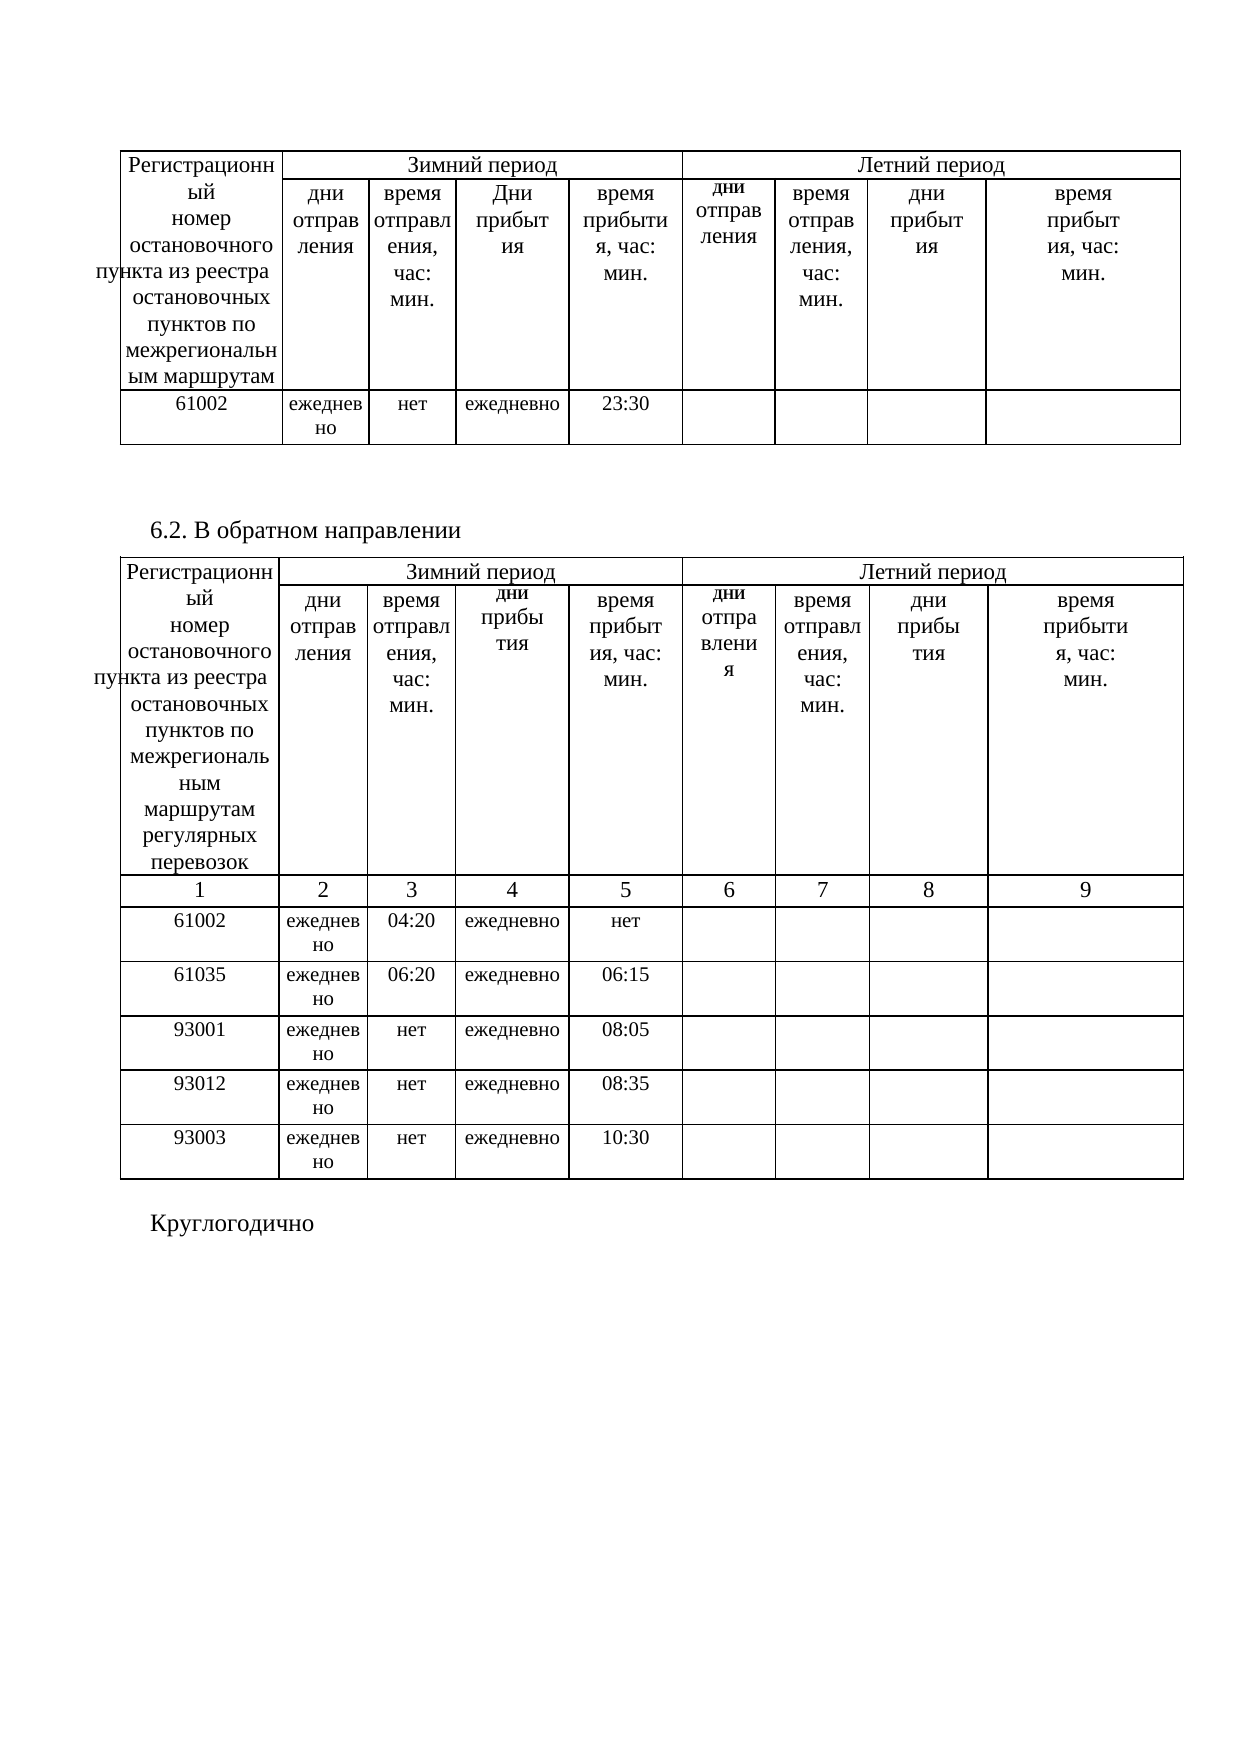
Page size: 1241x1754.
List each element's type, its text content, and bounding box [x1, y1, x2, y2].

table_cell [683, 391, 774, 444]
table_cell [776, 1071, 869, 1124]
table_cell 61035 [121, 962, 278, 1015]
table_cell 4 [456, 876, 568, 906]
table_cell 61002 [121, 908, 278, 961]
table_cell ежедневно [456, 908, 568, 961]
table_cell [989, 1017, 1183, 1069]
table_cell [989, 908, 1183, 961]
table_cell время отправ ления, час: мин. [776, 180, 867, 389]
table_cell [989, 962, 1183, 1015]
table_cell [776, 908, 869, 961]
table_cell ДНИ прибы тия [456, 586, 568, 874]
table_cell [870, 962, 987, 1015]
table_cell [683, 1125, 775, 1178]
table_cell [868, 391, 985, 444]
table_cell нет [368, 1017, 455, 1069]
table_cell ежедневно [457, 391, 568, 444]
table_cell нет [368, 1125, 455, 1178]
table_cell [987, 391, 1180, 444]
table_cell дни отправ ления [283, 180, 368, 389]
table_cell 93003 [121, 1125, 278, 1178]
table_cell [776, 1017, 869, 1069]
table_cell 06:15 [570, 962, 682, 1015]
table_cell [870, 1125, 987, 1178]
text Круглогодично [150, 1208, 1090, 1237]
table_cell ежедневно [280, 1071, 367, 1124]
table_cell время отправл ения, час: мин. [370, 180, 455, 389]
table_cell время прибыт ия, час: мин. [987, 180, 1180, 389]
table_cell [870, 1071, 987, 1124]
table_cell время прибыти я, час: мин. [989, 586, 1183, 874]
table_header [121, 152, 282, 389]
table_cell ежедневно [280, 1017, 367, 1069]
table_cell Дни прибыт ия [457, 180, 568, 389]
table_cell ежедневно [456, 1017, 568, 1069]
table_cell время отправл ения, час: мин. [368, 586, 455, 874]
table_header Зимний период [280, 558, 682, 584]
table_cell нет [368, 1071, 455, 1124]
table_cell 93012 [121, 1071, 278, 1124]
table_cell 6 [683, 876, 775, 906]
table_cell 93001 [121, 1017, 278, 1069]
table_cell [683, 1017, 775, 1069]
table_cell 61002 [121, 391, 282, 444]
table_cell дни отправ ления [280, 586, 367, 874]
table_cell [683, 962, 775, 1015]
table_cell 23:30 [570, 391, 682, 444]
table_cell ежедневно [280, 908, 367, 961]
table_cell ежедневно [456, 1125, 568, 1178]
table_cell [870, 1017, 987, 1069]
table_cell ДНИ отправ ления [683, 180, 774, 389]
table_cell [683, 908, 775, 961]
table_cell 3 [368, 876, 455, 906]
table_cell ДНИ отпра влени я [683, 586, 775, 874]
table_cell нет [570, 908, 682, 961]
table_cell 5 [570, 876, 682, 906]
table_cell 08:05 [570, 1017, 682, 1069]
table_cell [989, 1125, 1183, 1178]
table_cell 2 [280, 876, 367, 906]
table_cell ежедневно [283, 391, 368, 444]
table_cell 9 [989, 876, 1183, 906]
table_cell нет [370, 391, 455, 444]
table_cell 04:20 [368, 908, 455, 961]
table_header Летний период [683, 152, 1180, 178]
table_cell 08:35 [570, 1071, 682, 1124]
table_cell время прибыти я, час: мин. [570, 180, 682, 389]
table_cell ежедневно [456, 1071, 568, 1124]
table_header Регистрационный номер остановочного пункта из реестра остановочных пунктов по межрегиональным маршрутам регулярных перевозок [121, 558, 278, 874]
table_cell время прибыт ия, час: мин. [570, 586, 682, 874]
table_cell [776, 391, 867, 444]
table_cell 1 [121, 876, 278, 906]
table_cell дни прибы тия [870, 586, 987, 874]
table_header Летний период [683, 558, 1183, 584]
table_header Зимний период [283, 152, 682, 178]
table_cell [989, 1071, 1183, 1124]
table_cell ежедневно [280, 1125, 367, 1178]
table_cell [776, 962, 869, 1015]
table_cell 8 [870, 876, 987, 906]
table_cell [683, 1071, 775, 1124]
table_cell 7 [776, 876, 869, 906]
table_cell 10:30 [570, 1125, 682, 1178]
table_cell ежедневно [456, 962, 568, 1015]
text 6.2. В обратном направлении [150, 515, 1090, 544]
table_cell [776, 1125, 869, 1178]
table_cell [870, 908, 987, 961]
table_cell время отправл ения, час: мин. [776, 586, 869, 874]
table_cell 06:20 [368, 962, 455, 1015]
table_cell ежедневно [280, 962, 367, 1015]
table_cell дни прибыт ия [868, 180, 985, 389]
